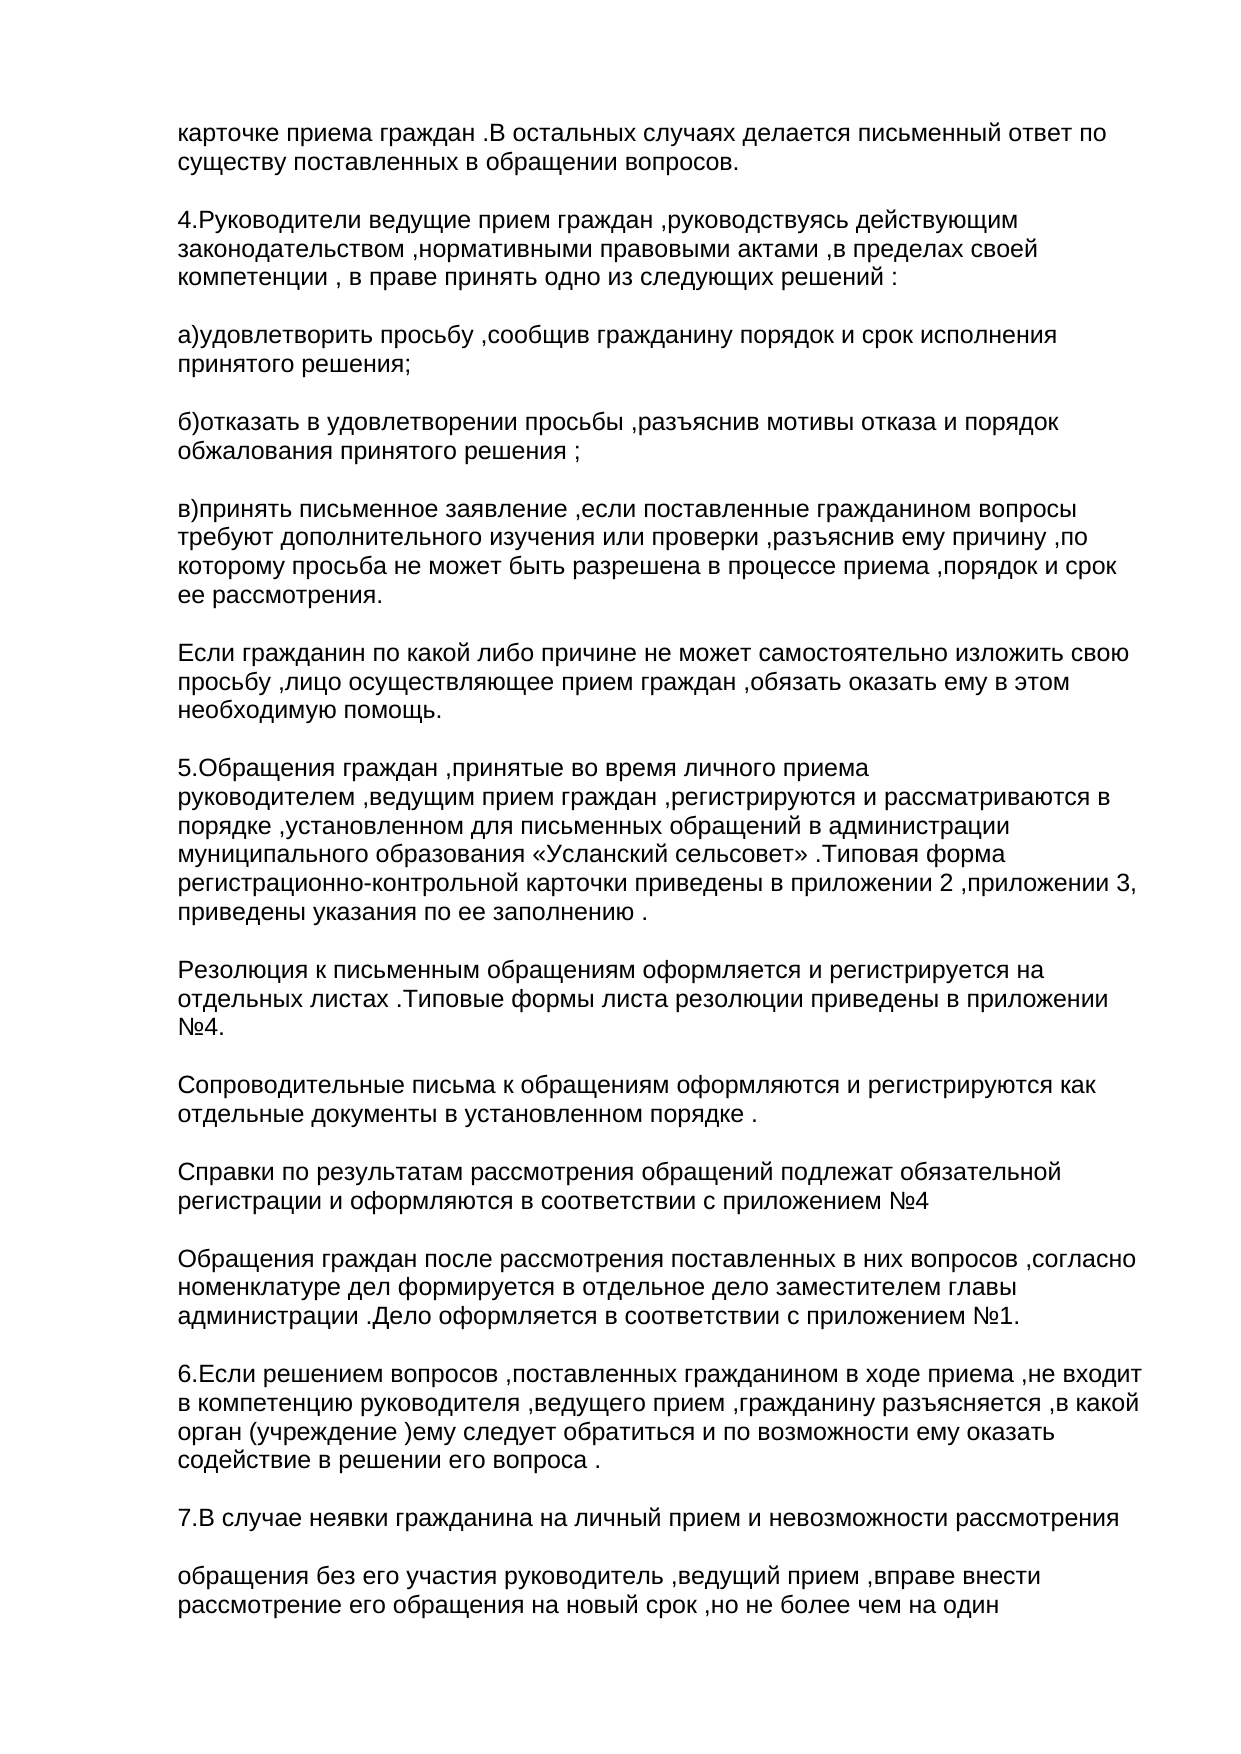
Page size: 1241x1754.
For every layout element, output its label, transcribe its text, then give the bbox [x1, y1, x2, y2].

text 5.Обращения граждан ,принятые во время личного приема руководителем ,ведущим прием граждан ,регистрируются и рассматриваются в порядке ,установленном для письменных обращений в администрации муниципального образования «Усланский сельсовет» .Типовая форма регистрационно-контрольной карточки приведены в приложении 2 ,приложении 3, приведены указания по ее заполнению . [177, 753, 1152, 926]
text Справки по результатам рассмотрения обращений подлежат обязательной регистрации и оформляются в соответствии с приложением №4 [177, 1157, 1152, 1214]
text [177, 118, 1152, 176]
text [177, 1561, 1152, 1618]
text Если гражданин по какой либо причине не может самостоятельно изложить свою просьбу ,лицо осуществляющее прием граждан ,обязать оказать ему в этом необходимую помощь. [177, 638, 1152, 724]
text а)удовлетворить просьбу ,сообщив гражданину порядок и срок исполнения принятого решения; [177, 320, 1152, 378]
text 4.Руководители ведущие прием граждан ,руководствуясь действующим законодательством ,нормативными правовыми актами ,в пределах своей компетенции , в праве принять одно из следующих решений : [177, 205, 1152, 291]
text 6.Если решением вопросов ,поставленных гражданином в ходе приема ,не входит в компетенцию руководителя ,ведущего прием ,гражданину разъясняется ,в какой орган (учреждение )ему следует обратиться и по возможности ему оказать содействие в решении его вопроса . [177, 1359, 1152, 1474]
text Обращения граждан после рассмотрения поставленных в них вопросов ,согласно номенклатуре дел формируется в отдельное дело заместителем главы администрации .Дело оформляется в соответствии с приложением №1. [177, 1243, 1152, 1330]
text 7.В случае неявки гражданина на личный прием и невозможности рассмотрения [177, 1503, 1152, 1532]
text Резолюция к письменным обращениям оформляется и регистрируется на отдельных листах .Типовые формы листа резолюции приведены в приложении №4. [177, 955, 1152, 1041]
text Сопроводительные письма к обращениям оформляются и регистрируются как отдельные документы в установленном порядке . [177, 1070, 1152, 1128]
text б)отказать в удовлетворении просьбы ,разъяснив мотивы отказа и порядок обжалования принятого решения ; [177, 407, 1152, 464]
text в)принять письменное заявление ,если поставленные гражданином вопросы требуют дополнительного изучения или проверки ,разъяснив ему причину ,по которому просьба не может быть разрешена в процессе приема ,порядок и срок ее рассмотрения. [177, 493, 1152, 608]
